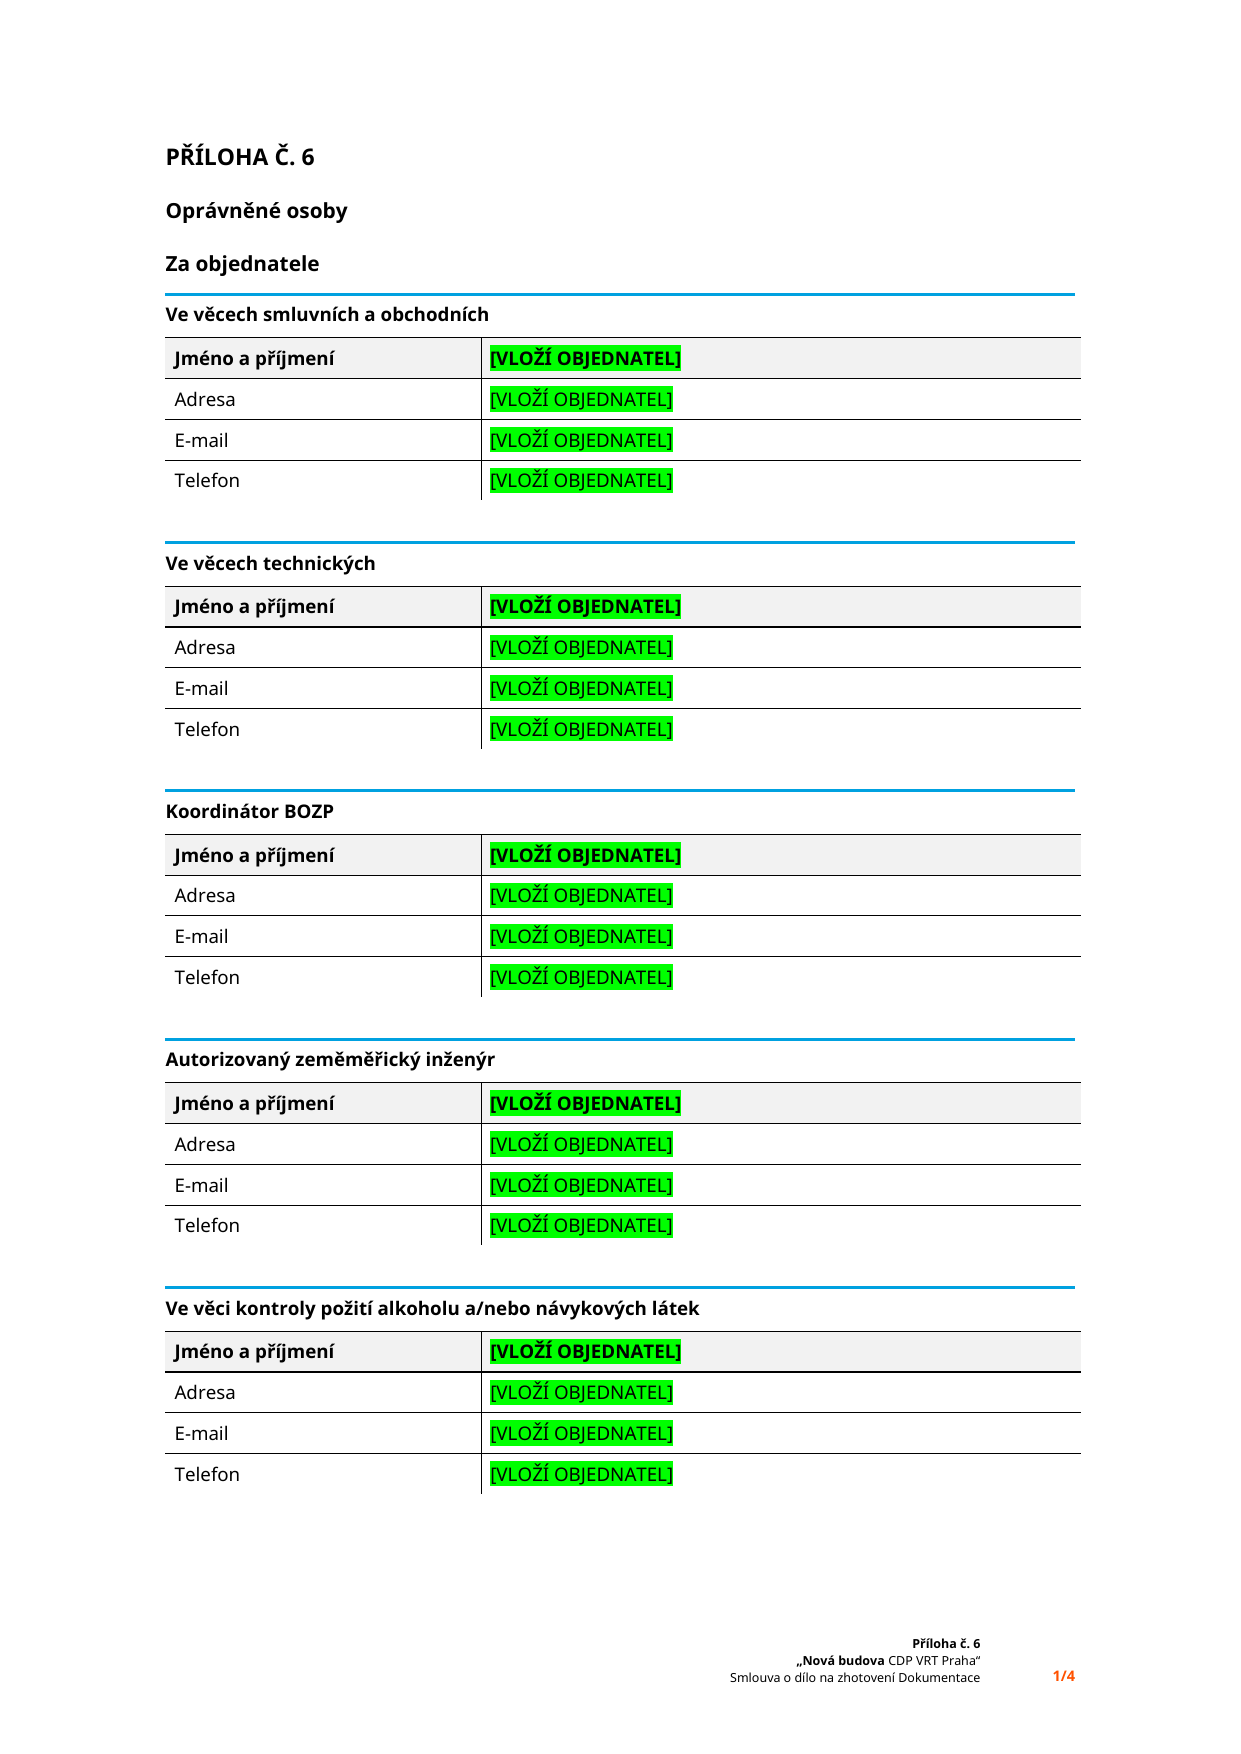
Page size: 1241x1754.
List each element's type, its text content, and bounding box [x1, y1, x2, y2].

table_cell [VLOŽÍ OBJEDNATEL] [482, 420, 1081, 459]
table_cell Adresa [165, 379, 481, 419]
table_header Jméno a příjmení [165, 338, 481, 378]
table_cell Telefon [165, 1454, 481, 1493]
table_cell [VLOŽÍ OBJEDNATEL] [482, 628, 1081, 667]
text Ve věcech smluvních a obchodních [165, 296, 1075, 327]
table_cell [VLOŽÍ OBJEDNATEL] [482, 1206, 1081, 1245]
table_cell Telefon [165, 461, 481, 500]
table_cell Adresa [165, 628, 481, 667]
table_cell Adresa [165, 876, 481, 915]
table_header Jméno a příjmení [165, 835, 481, 875]
text Za objednatele [165, 249, 1075, 277]
table_cell [VLOŽÍ OBJEDNATEL] [482, 1373, 1081, 1412]
table_header Jméno a příjmení [165, 587, 481, 626]
table_cell [VLOŽÍ OBJEDNATEL] [482, 916, 1081, 956]
table_cell E-mail [165, 1413, 481, 1453]
table_header [VLOŽÍ OBJEDNATEL] [482, 835, 1081, 875]
table_cell Telefon [165, 709, 481, 748]
table_header [VLOŽÍ OBJEDNATEL] [482, 1332, 1081, 1371]
text Ve věcech technických [165, 544, 1075, 576]
table_cell E-mail [165, 668, 481, 708]
table_cell Adresa [165, 1373, 481, 1412]
table_cell [VLOŽÍ OBJEDNATEL] [482, 379, 1081, 419]
table_cell Adresa [165, 1124, 481, 1164]
table_cell [VLOŽÍ OBJEDNATEL] [482, 668, 1081, 708]
text Autorizovaný zeměměřický inženýr [165, 1041, 1075, 1072]
table_cell [VLOŽÍ OBJEDNATEL] [482, 709, 1081, 748]
table_header [VLOŽÍ OBJEDNATEL] [482, 338, 1081, 378]
text Oprávněné osoby [165, 197, 1075, 225]
table_cell [VLOŽÍ OBJEDNATEL] [482, 876, 1081, 915]
table_cell Telefon [165, 957, 481, 997]
text Koordinátor BOZP [165, 792, 1075, 824]
table_cell [VLOŽÍ OBJEDNATEL] [482, 1413, 1081, 1453]
table_cell Telefon [165, 1206, 481, 1245]
table_header Jméno a příjmení [165, 1332, 481, 1371]
table_cell E-mail [165, 1165, 481, 1204]
table_cell [VLOŽÍ OBJEDNATEL] [482, 1165, 1081, 1204]
table_header [VLOŽÍ OBJEDNATEL] [482, 587, 1081, 626]
text Příloha č. 6 [165, 141, 1075, 173]
table_cell [VLOŽÍ OBJEDNATEL] [482, 1454, 1081, 1493]
table_cell E-mail [165, 420, 481, 459]
table_cell [VLOŽÍ OBJEDNATEL] [482, 957, 1081, 997]
text Ve věci kontroly požití alkoholu a/nebo návykových látek [165, 1289, 1075, 1321]
table_cell [VLOŽÍ OBJEDNATEL] [482, 461, 1081, 500]
table_header [VLOŽÍ OBJEDNATEL] [482, 1083, 1081, 1123]
table_header Jméno a příjmení [165, 1083, 481, 1123]
table_cell [VLOŽÍ OBJEDNATEL] [482, 1124, 1081, 1164]
table_cell E-mail [165, 916, 481, 956]
